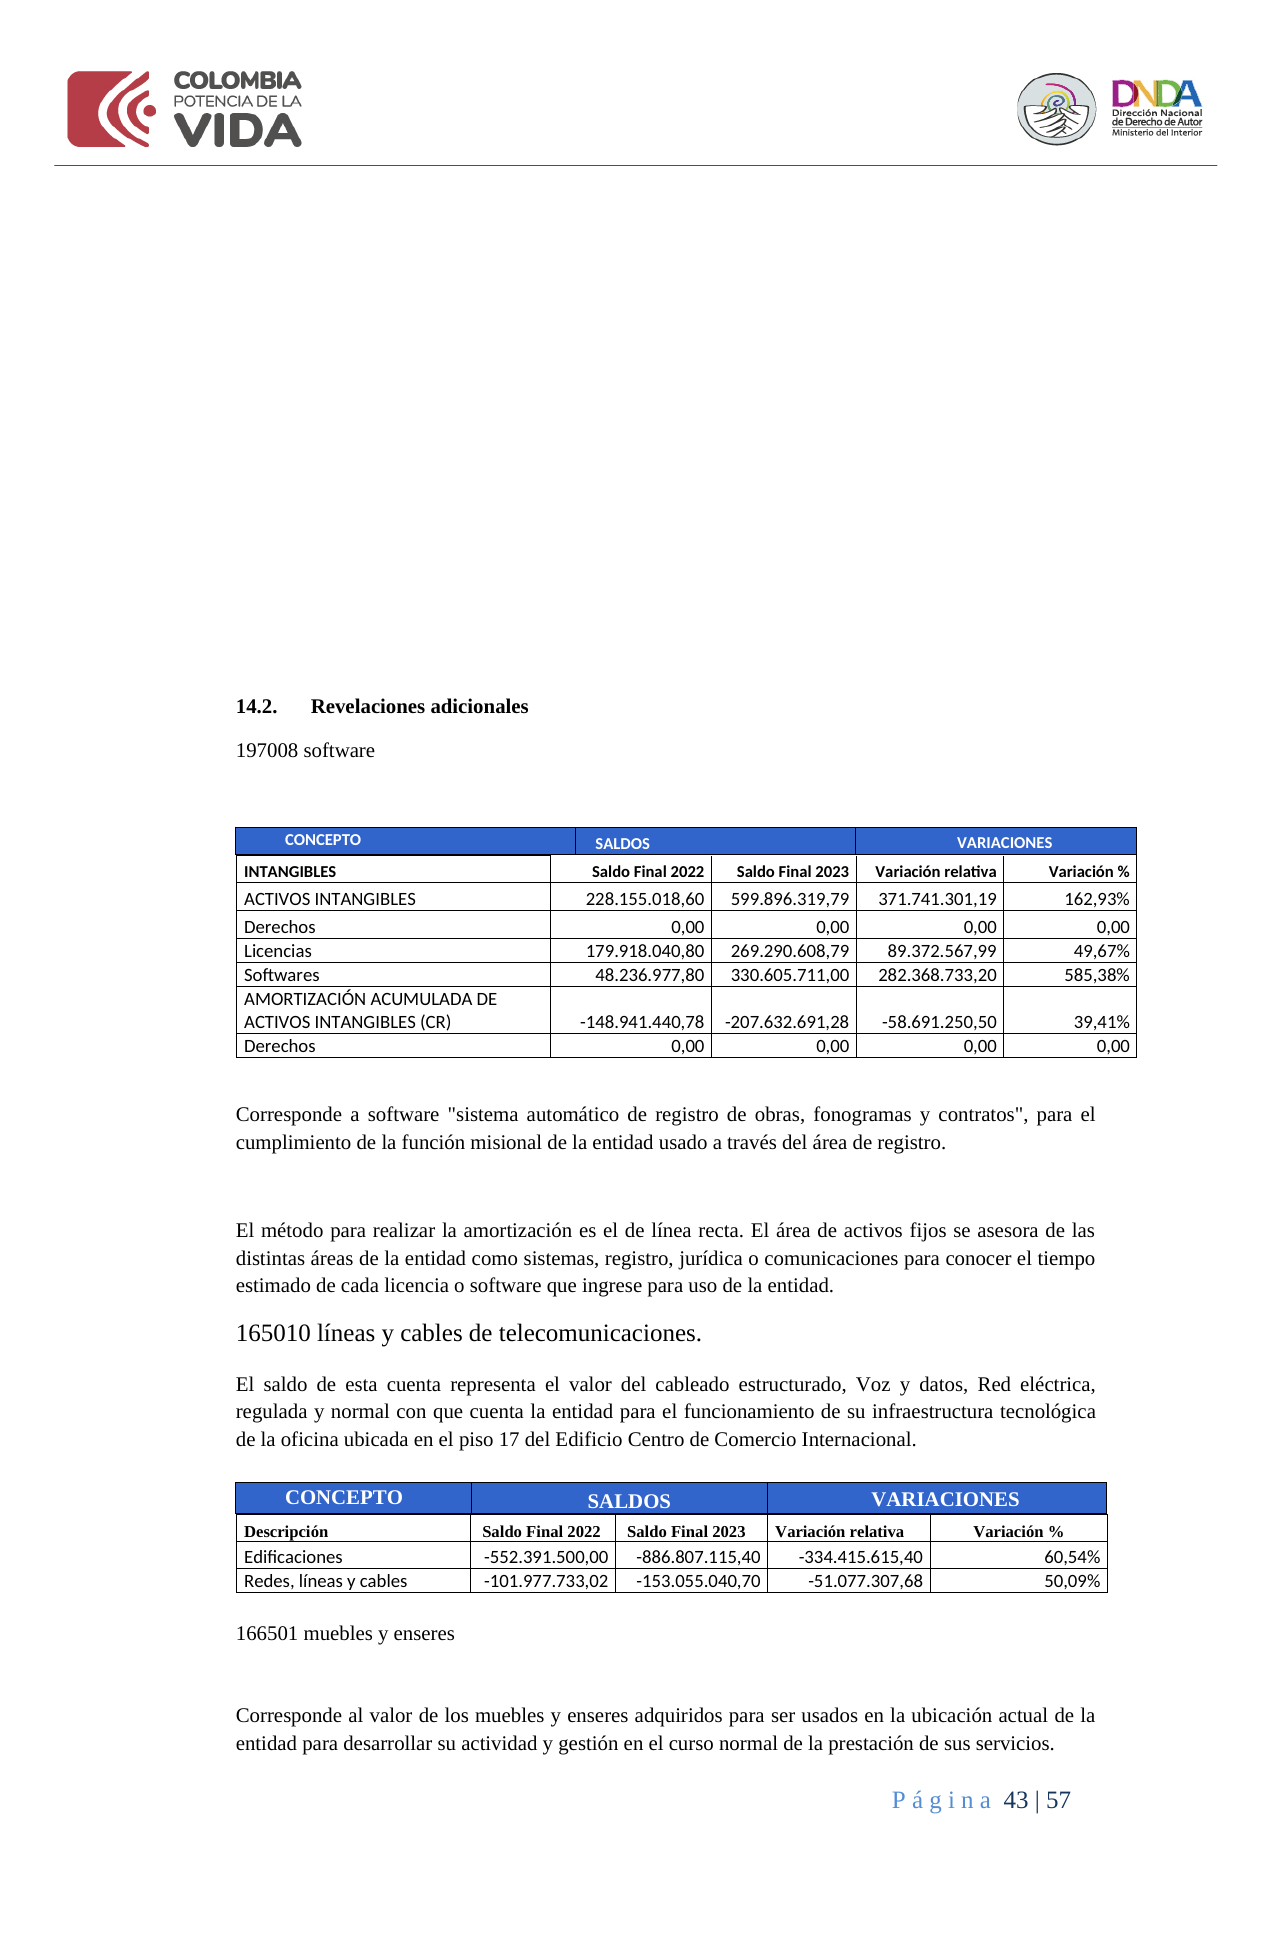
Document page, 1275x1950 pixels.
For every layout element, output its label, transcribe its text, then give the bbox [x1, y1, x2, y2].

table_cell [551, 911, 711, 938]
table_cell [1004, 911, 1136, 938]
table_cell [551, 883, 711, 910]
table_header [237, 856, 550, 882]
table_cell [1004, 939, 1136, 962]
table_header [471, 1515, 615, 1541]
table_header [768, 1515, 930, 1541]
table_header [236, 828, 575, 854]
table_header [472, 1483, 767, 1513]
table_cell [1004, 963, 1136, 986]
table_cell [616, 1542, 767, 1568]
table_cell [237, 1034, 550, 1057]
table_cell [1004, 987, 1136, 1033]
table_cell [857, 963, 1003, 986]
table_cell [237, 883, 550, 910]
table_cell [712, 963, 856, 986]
text 197008 software [236, 738, 1098, 762]
text 14.2. Revelaciones adicionales [236, 694, 1098, 718]
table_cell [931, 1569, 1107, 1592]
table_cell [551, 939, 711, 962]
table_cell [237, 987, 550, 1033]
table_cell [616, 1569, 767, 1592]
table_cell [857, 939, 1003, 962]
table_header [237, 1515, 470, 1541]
text El saldo de esta cuenta representa el valor del cableado estructurado, Voz y datos, Red eléctrica, regulada y normal con que cuenta la entidad para el funcionamiento de su infraestructura tecnológica de la oficina ubicada en el piso 17 del Edificio Centro de Comercio Internacional. [236, 1372, 1098, 1451]
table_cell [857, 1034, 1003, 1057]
text El método para realizar la amortización es el de línea recta. El área de activos fijos se asesora de las distintas áreas de la entidad como sistemas, registro, jurídica o comunicaciones para conocer el tiempo estimado de cada licencia o software que ingrese para uso de la entidad. [236, 1218, 1098, 1297]
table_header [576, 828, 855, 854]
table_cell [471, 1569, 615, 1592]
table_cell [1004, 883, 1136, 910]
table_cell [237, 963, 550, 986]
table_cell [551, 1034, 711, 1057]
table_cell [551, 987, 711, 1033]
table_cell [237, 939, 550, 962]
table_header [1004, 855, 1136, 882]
picture [1, 31, 1272, 186]
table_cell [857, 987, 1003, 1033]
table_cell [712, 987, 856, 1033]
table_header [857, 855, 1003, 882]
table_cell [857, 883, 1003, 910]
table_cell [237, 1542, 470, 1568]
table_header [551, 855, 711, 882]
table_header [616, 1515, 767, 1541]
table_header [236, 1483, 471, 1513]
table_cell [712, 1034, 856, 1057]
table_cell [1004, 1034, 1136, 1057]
text Corresponde a software "sistema automático de registro de obras, fonogramas y contratos", para el cumplimiento de la función misional de la entidad usado a través del área de registro. [236, 1102, 1098, 1154]
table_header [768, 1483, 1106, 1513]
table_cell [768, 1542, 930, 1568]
text Corresponde al valor de los muebles y enseres adquiridos para ser usados en la ubicación actual de la entidad para desarrollar su actividad y gestión en el curso normal de la prestación de sus servicios. [236, 1703, 1098, 1755]
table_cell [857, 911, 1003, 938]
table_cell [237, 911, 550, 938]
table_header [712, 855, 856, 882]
text 166501 muebles y enseres [236, 1621, 1098, 1644]
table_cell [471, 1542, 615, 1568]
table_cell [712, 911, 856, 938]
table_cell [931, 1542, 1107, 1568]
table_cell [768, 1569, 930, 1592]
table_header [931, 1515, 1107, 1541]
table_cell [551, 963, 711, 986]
text 165010 líneas y cables de telecomunicaciones. [236, 1318, 1098, 1346]
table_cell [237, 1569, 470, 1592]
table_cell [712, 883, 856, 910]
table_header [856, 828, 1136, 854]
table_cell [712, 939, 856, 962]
